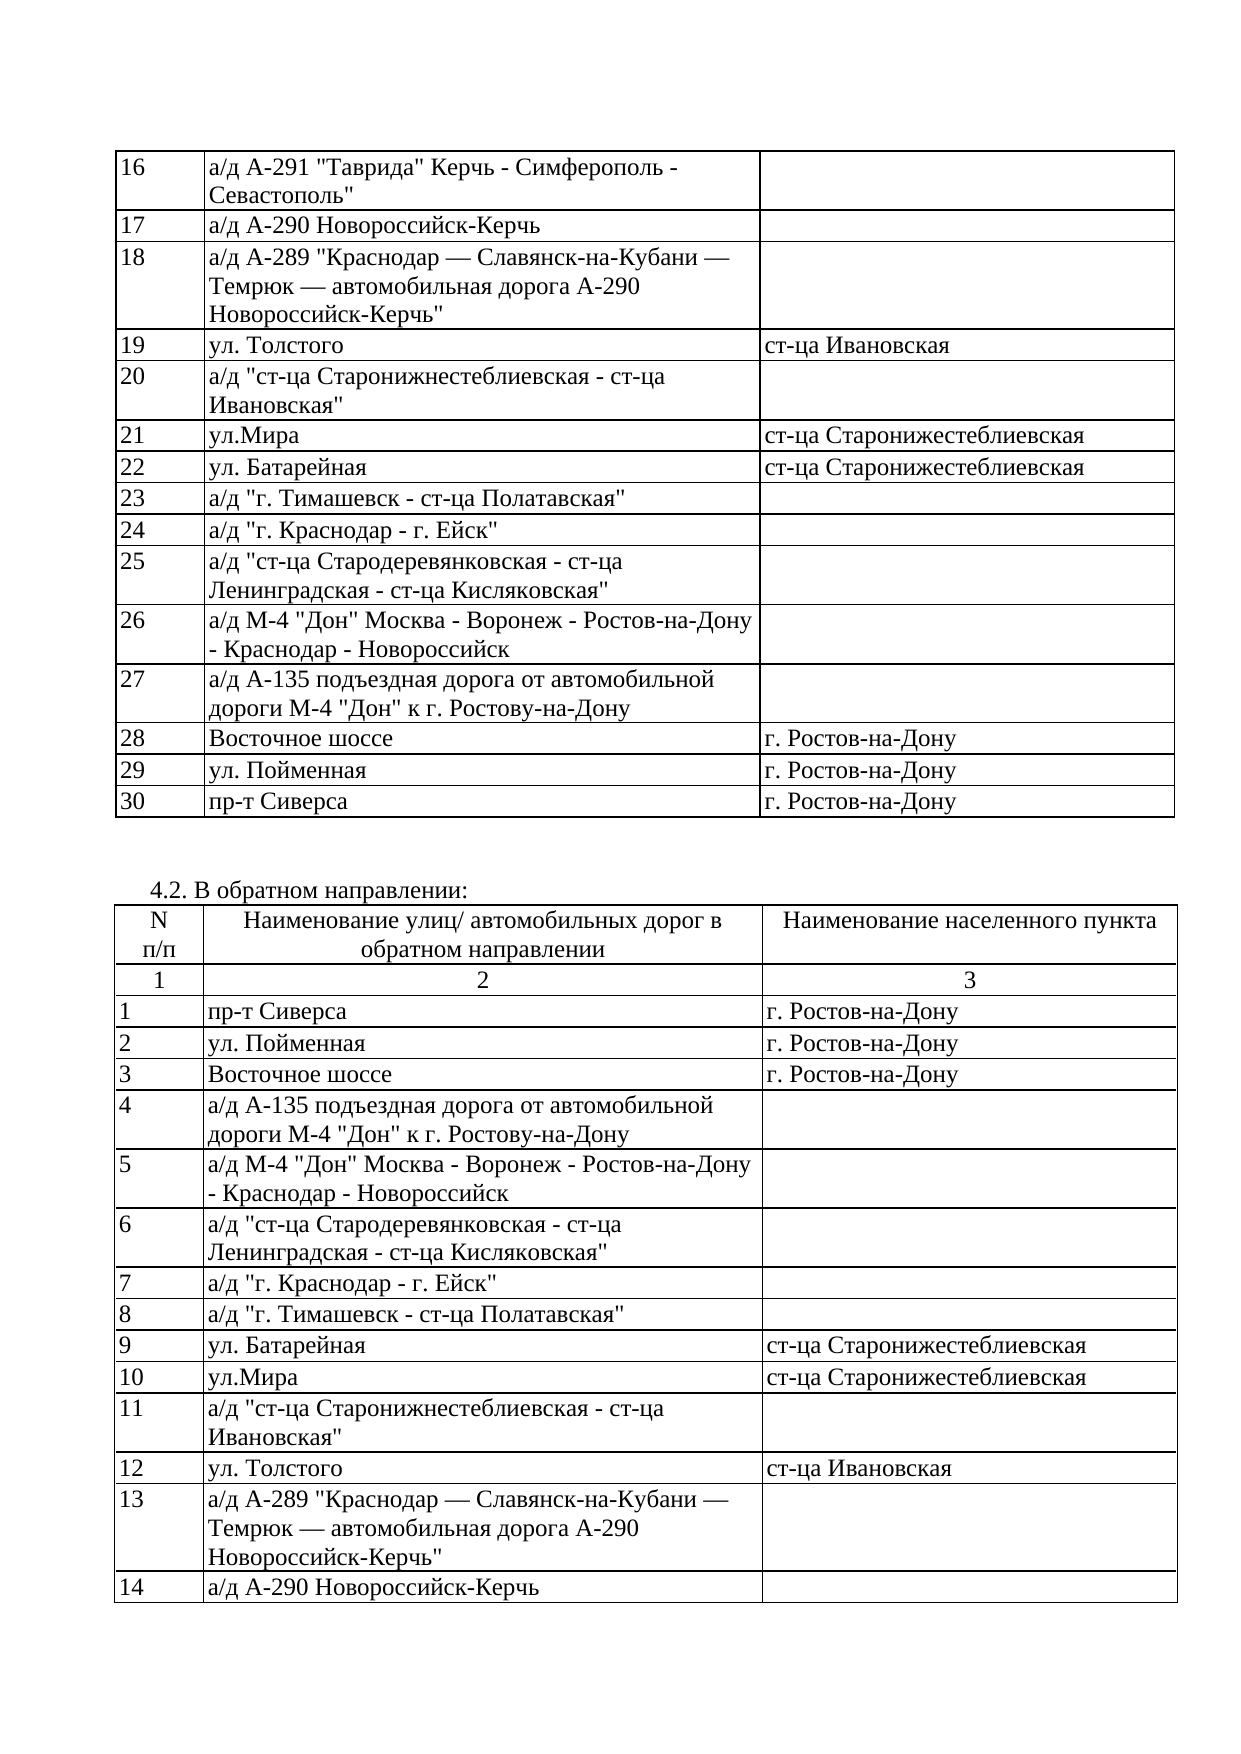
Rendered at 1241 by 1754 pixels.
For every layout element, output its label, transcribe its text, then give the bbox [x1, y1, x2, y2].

table_cell ул. Толстого [205, 330, 759, 360]
table_cell 26 [117, 605, 204, 663]
table_cell [763, 1089, 1177, 1148]
table_cell ул. Толстого [204, 1453, 762, 1482]
table_header N п/п [115, 906, 203, 963]
table_cell 22 [117, 452, 204, 482]
table_cell Восточное шоссе [205, 723, 759, 753]
table_cell [763, 1207, 1177, 1266]
table_cell 12 [115, 1452, 203, 1482]
table_cell а/д А-135 подъездная дорога от автомобильной дороги М-4 "Дон" к г. Ростову-на-Дону [204, 1091, 762, 1148]
table_cell [761, 515, 1174, 545]
table_cell 17 [117, 211, 204, 241]
table_cell 4 [115, 1090, 203, 1148]
table_cell 28 [117, 723, 204, 753]
table_cell г. Ростов-на-Дону [761, 723, 1174, 753]
table_cell ул. Батарейная [205, 452, 759, 482]
table_cell а/д "г. Тимашевск - ст-ца Полатавская" [205, 483, 759, 513]
table_cell [761, 483, 1174, 513]
table_cell 27 [117, 665, 204, 722]
table_cell [761, 665, 1174, 722]
table_cell ст-ца Ивановская [763, 1451, 1177, 1482]
table_cell 10 [115, 1362, 203, 1392]
table_cell 6 [115, 1208, 203, 1266]
table_cell 13 [115, 1484, 203, 1570]
table_cell ст-ца Старонижестеблиевская [763, 1329, 1177, 1361]
table_cell [761, 605, 1174, 663]
table_cell 19 [117, 330, 204, 360]
table_cell 1 [115, 964, 203, 994]
table_cell 23 [117, 483, 204, 513]
table_cell 11 [115, 1393, 203, 1451]
table_cell [763, 1570, 1177, 1602]
table_cell ул.Мира [205, 421, 759, 450]
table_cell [205, 152, 759, 209]
table_cell 24 [117, 515, 204, 545]
table_cell 20 [117, 361, 204, 419]
table_cell а/д "ст-ца Старонижнестеблиевская - ст-ца Ивановская" [205, 361, 759, 419]
table_cell ул.Мира [204, 1362, 762, 1392]
table_cell а/д А-289 "Краснодар — Славянск-на-Кубани — Темрюк — автомобильная дорога А-290 Новороссийск-Керчь" [205, 242, 759, 328]
table_cell [763, 1392, 1177, 1451]
table_cell [761, 211, 1174, 241]
table_cell а/д "г. Краснодар - г. Ейск" [205, 515, 759, 545]
table_cell 14 [115, 1571, 203, 1602]
table_cell 29 [117, 755, 204, 785]
table_cell а/д А-135 подъездная дорога от автомобильной дороги М-4 "Дон" к г. Ростову-на-Дону [205, 665, 759, 722]
table_cell ст-ца Старонижестеблиевская [761, 452, 1174, 482]
table_cell Восточное шоссе [204, 1059, 762, 1089]
table_cell [763, 1298, 1177, 1329]
table_cell г. Ростов-на-Дону [761, 755, 1174, 785]
table_cell ст-ца Старонижестеблиевская [761, 421, 1174, 450]
table_cell 18 [117, 242, 204, 328]
table_cell 1 [115, 996, 203, 1026]
table_cell а/д "г. Краснодар - г. Ейск" [204, 1268, 762, 1298]
text 4.2. В обратном направлении: [150, 875, 1090, 904]
table_cell а/д "ст-ца Стародеревянковская - ст-ца Ленинградская - ст-ца Кисляковская" [205, 546, 759, 604]
table_cell 8 [115, 1299, 203, 1329]
table_cell 3 [115, 1059, 203, 1089]
table_cell 2 [204, 965, 762, 994]
table_cell 2 [115, 1027, 203, 1057]
table_cell а/д М-4 "Дон" Москва - Воронеж - Ростов-на-Дону - Краснодар - Новороссийск [205, 605, 759, 663]
table_cell [761, 152, 1174, 209]
table_cell ст-ца Ивановская [761, 330, 1174, 360]
table_cell 5 [115, 1149, 203, 1207]
table_cell [763, 1483, 1177, 1570]
table_cell 21 [117, 421, 204, 450]
table_cell 3 [763, 963, 1177, 994]
table_cell ул. Пойменная [204, 1028, 762, 1057]
table_cell а/д "ст-ца Стародеревянковская - ст-ца Ленинградская - ст-ца Кисляковская" [204, 1209, 762, 1266]
table_cell а/д А-290 Новороссийск-Керчь [205, 211, 759, 241]
table_cell ст-ца Старонижестеблиевская [763, 1361, 1177, 1392]
table_cell 9 [115, 1330, 203, 1361]
table_cell г. Ростов-на-Дону [761, 786, 1174, 816]
table_cell г. Ростов-на-Дону [763, 995, 1177, 1026]
table_cell а/д А-290 Новороссийск-Керчь [204, 1572, 762, 1602]
table_cell а/д "ст-ца Старонижнестеблиевская - ст-ца Ивановская" [204, 1394, 762, 1451]
table_cell пр-т Сиверса [205, 786, 759, 816]
table_cell а/д "г. Тимашевск - ст-ца Полатавская" [204, 1299, 762, 1329]
table_cell ул. Пойменная [205, 755, 759, 785]
table_cell а/д А-289 "Краснодар — Славянск-на-Кубани — Темрюк — автомобильная дорога А-290 Новороссийск-Керчь" [204, 1484, 762, 1570]
table_cell г. Ростов-на-Дону [763, 1026, 1177, 1057]
table_cell [763, 1266, 1177, 1298]
table_header Наименование населенного пункта [763, 906, 1177, 963]
table_cell [761, 361, 1174, 419]
table_cell [761, 546, 1174, 604]
table_cell 16 [117, 152, 204, 209]
table_cell [761, 242, 1174, 328]
table_cell ул. Батарейная [204, 1331, 762, 1361]
table_cell г. Ростов-на-Дону [763, 1058, 1177, 1089]
table_cell 30 [117, 786, 204, 816]
table_cell 7 [115, 1267, 203, 1298]
table_cell 25 [117, 546, 204, 604]
table_cell [763, 1148, 1177, 1207]
table_cell а/д М-4 "Дон" Москва - Воронеж - Ростов-на-Дону - Краснодар - Новороссийск [204, 1150, 762, 1207]
table_header Наименование улиц/ автомобильных дорог в обратном направлении [204, 906, 762, 963]
table_cell пр-т Сиверса [204, 996, 762, 1026]
